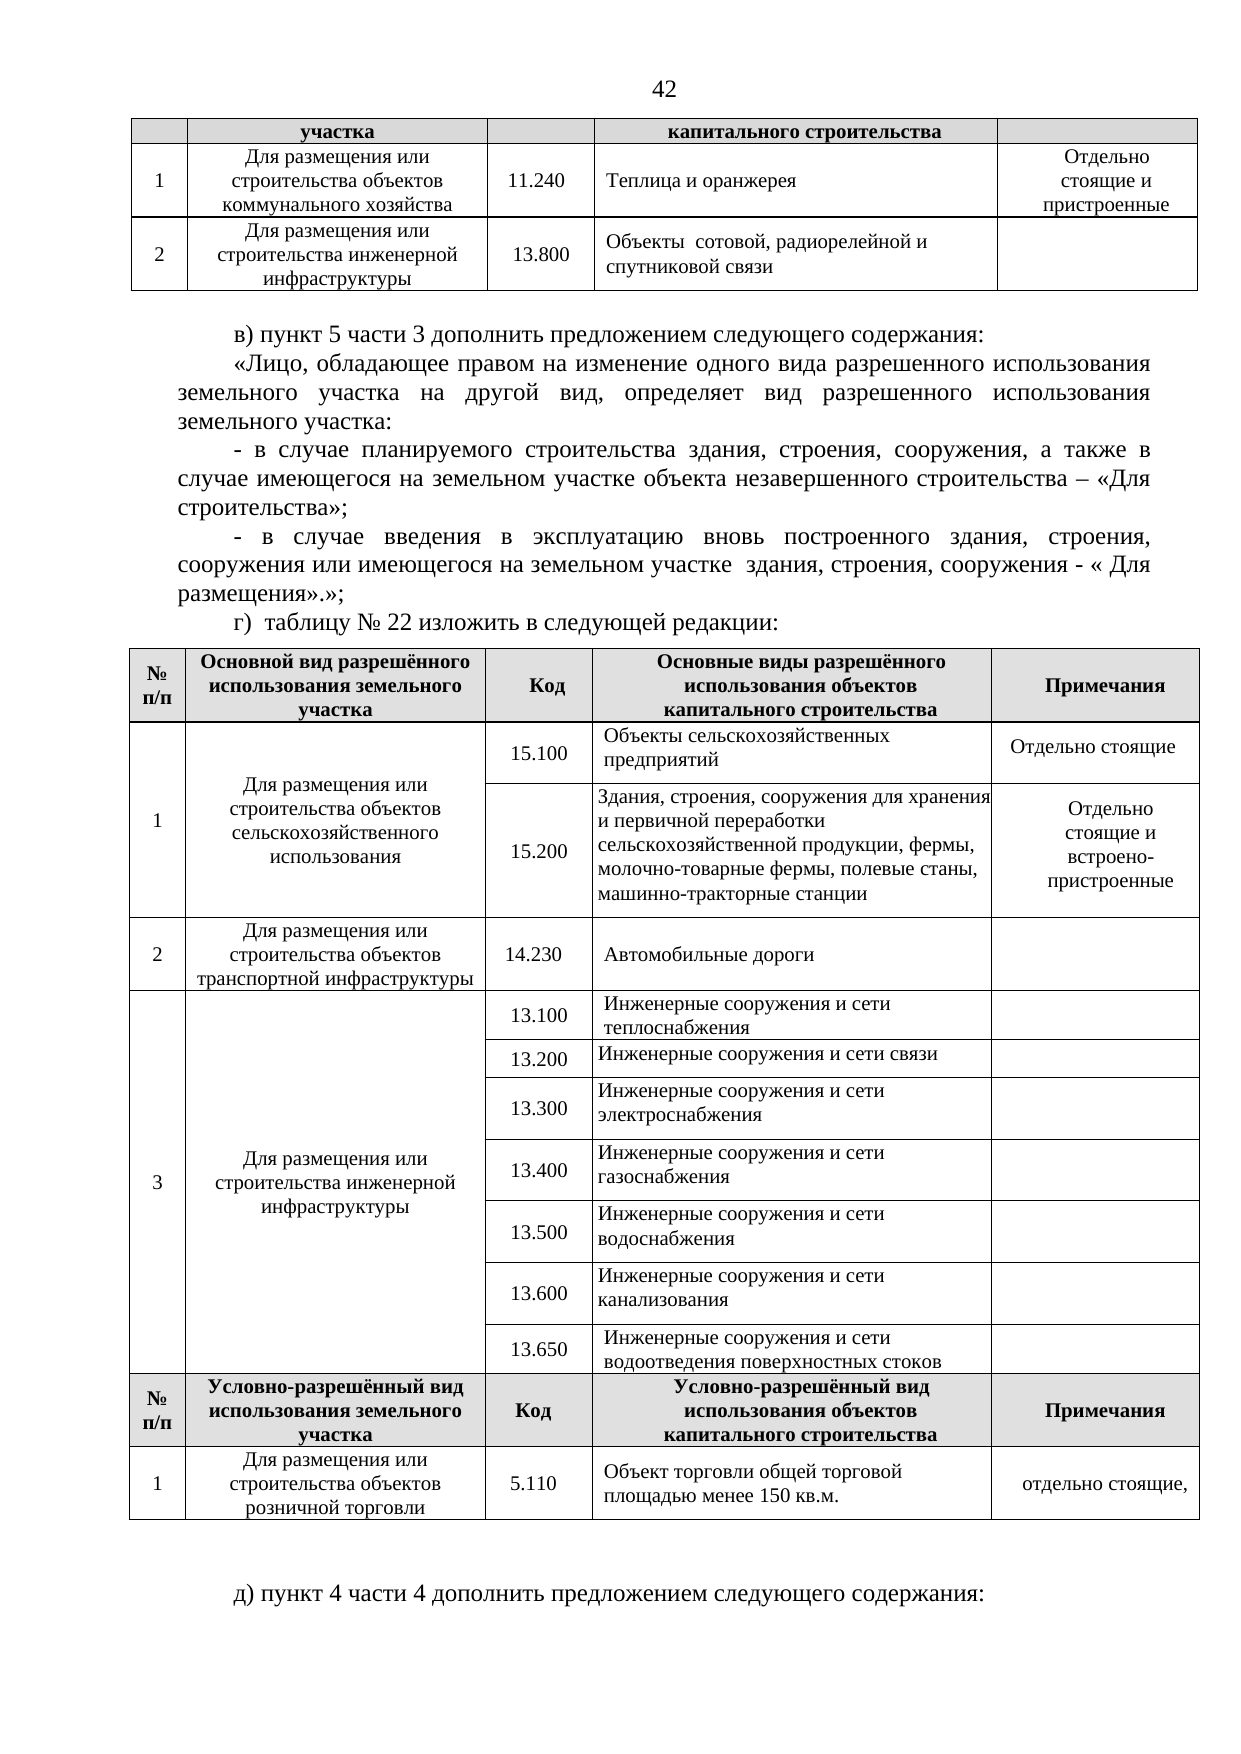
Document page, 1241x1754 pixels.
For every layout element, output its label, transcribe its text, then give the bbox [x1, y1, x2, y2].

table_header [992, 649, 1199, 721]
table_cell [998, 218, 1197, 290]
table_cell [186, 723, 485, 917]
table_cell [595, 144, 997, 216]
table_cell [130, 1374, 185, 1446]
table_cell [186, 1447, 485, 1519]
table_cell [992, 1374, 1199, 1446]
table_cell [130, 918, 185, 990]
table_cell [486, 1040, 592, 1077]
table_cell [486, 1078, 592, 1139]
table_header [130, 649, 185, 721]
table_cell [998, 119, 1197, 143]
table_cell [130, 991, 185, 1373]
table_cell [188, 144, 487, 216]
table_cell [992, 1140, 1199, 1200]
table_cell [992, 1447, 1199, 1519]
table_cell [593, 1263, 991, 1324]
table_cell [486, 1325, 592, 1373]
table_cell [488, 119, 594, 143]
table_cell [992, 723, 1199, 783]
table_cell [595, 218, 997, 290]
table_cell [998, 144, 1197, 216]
text г) таблицу № 22 изложить в следующей редакции: [177, 607, 1152, 636]
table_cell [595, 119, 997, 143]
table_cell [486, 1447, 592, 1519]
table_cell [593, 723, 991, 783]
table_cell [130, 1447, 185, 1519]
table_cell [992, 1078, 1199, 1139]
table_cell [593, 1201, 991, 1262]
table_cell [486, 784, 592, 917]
text в) пункт 5 части 3 дополнить предложением следующего содержания: [177, 319, 1152, 348]
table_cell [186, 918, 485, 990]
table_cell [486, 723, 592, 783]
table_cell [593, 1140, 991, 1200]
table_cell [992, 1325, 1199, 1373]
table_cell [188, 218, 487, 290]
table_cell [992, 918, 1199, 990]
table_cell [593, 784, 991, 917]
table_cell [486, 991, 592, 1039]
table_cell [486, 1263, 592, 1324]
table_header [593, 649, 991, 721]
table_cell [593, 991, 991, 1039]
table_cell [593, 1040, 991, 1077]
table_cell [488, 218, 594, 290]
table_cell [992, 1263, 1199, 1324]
text - в случае введения в эксплуатацию вновь построенного здания, строения, сооружения или имеющегося на земельном участке здания, строения, сооружения - « Для размещения».»; [177, 521, 1152, 607]
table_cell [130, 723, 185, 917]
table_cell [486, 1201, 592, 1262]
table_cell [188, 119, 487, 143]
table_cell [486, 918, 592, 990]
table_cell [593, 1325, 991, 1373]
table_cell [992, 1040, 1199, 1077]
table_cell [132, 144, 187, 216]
text - в случае планируемого строительства здания, строения, сооружения, а также в случае имеющегося на земельном участке объекта незавершенного строительства – «Для строительства»; [177, 434, 1152, 521]
text «Лицо, обладающее правом на изменение одного вида разрешенного использования земельного участка на другой вид, определяет вид разрешенного использования земельного участка: [177, 348, 1152, 434]
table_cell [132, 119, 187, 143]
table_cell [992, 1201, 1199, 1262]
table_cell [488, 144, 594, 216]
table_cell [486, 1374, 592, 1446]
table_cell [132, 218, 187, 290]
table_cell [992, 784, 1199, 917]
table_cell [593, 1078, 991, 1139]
text д) пункт 4 части 4 дополнить предложением следующего содержания: [177, 1578, 1152, 1607]
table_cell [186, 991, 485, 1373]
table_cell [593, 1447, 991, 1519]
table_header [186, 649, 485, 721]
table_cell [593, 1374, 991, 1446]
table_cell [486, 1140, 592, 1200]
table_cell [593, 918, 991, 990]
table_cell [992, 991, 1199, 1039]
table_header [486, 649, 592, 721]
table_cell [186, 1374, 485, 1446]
